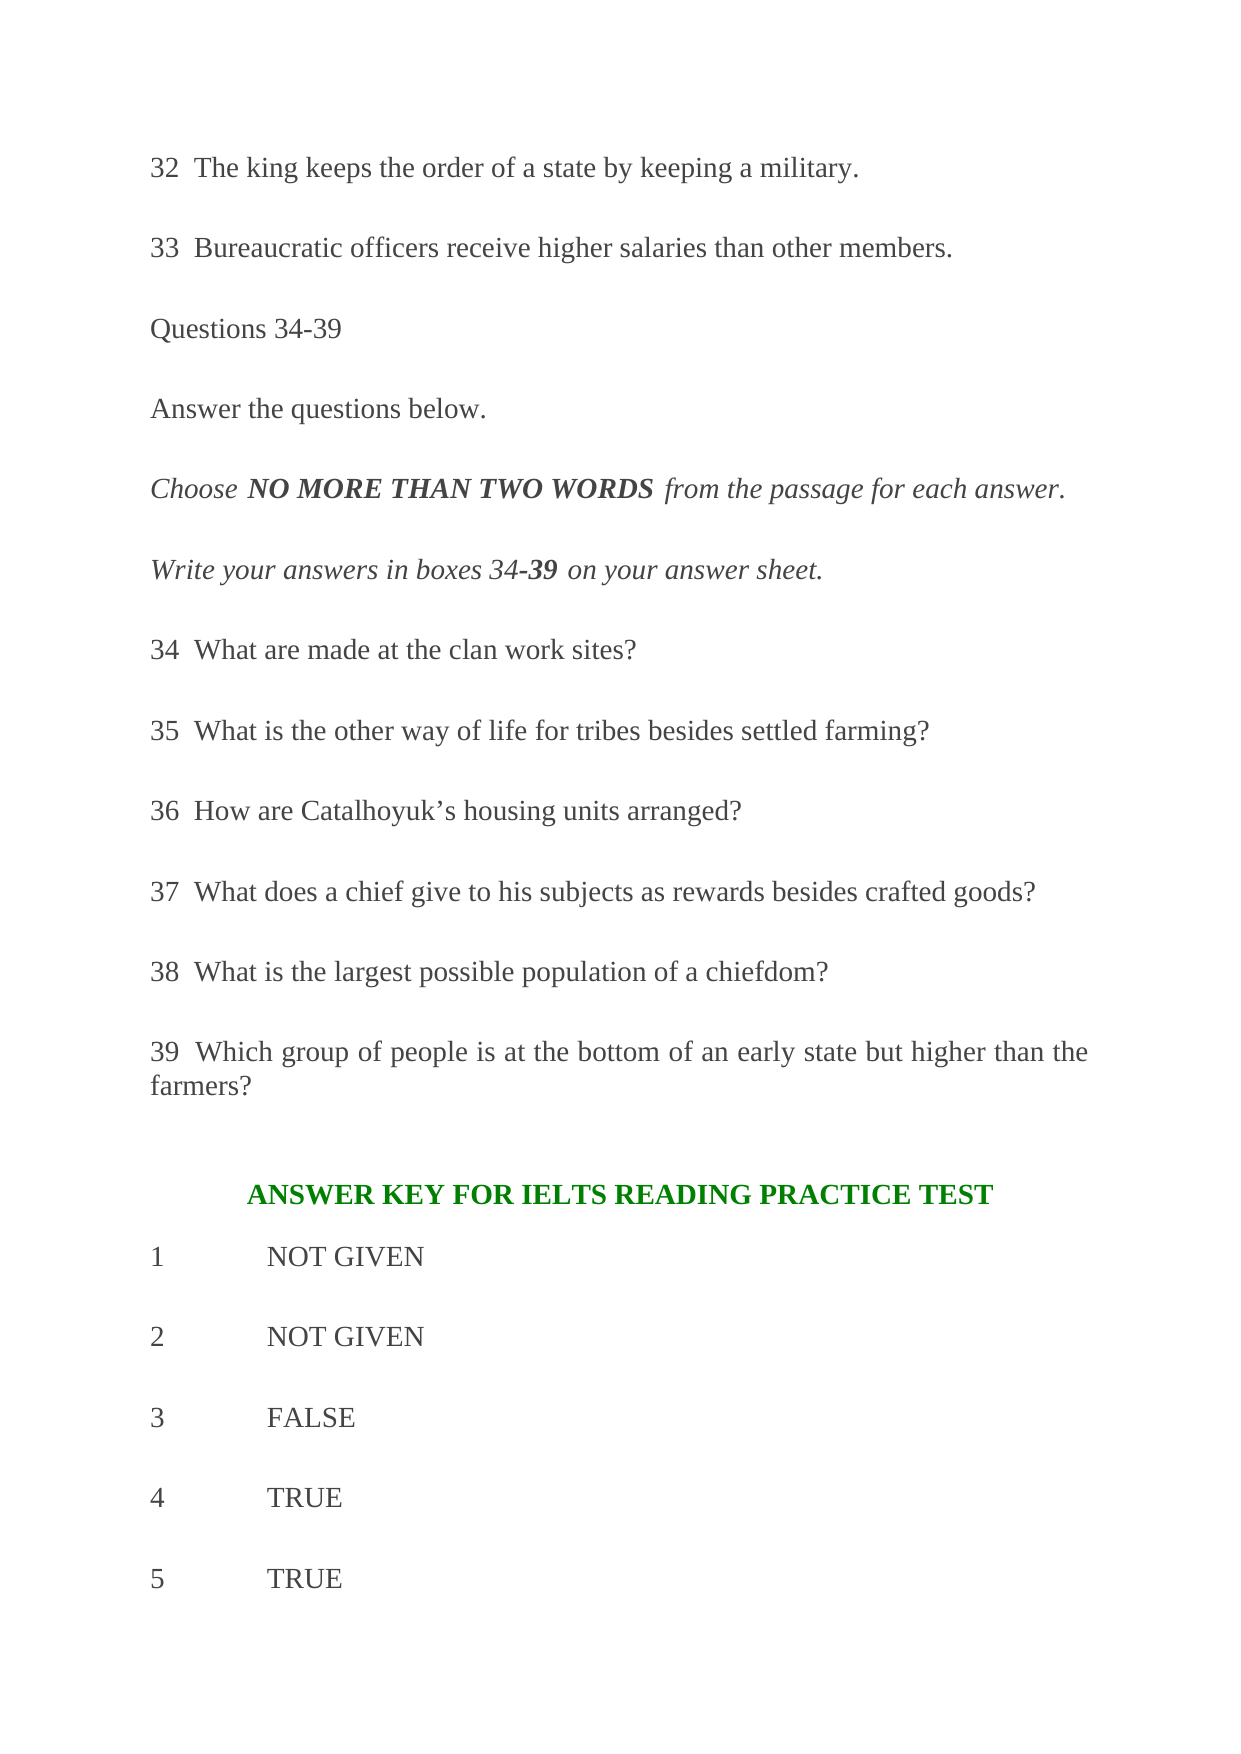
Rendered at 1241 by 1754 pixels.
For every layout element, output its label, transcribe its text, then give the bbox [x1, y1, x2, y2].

text 36 How are Catalhoyuk’s housing units arranged? [150, 793, 1090, 827]
text 38 What is the largest possible population of a chiefdom? [150, 954, 1090, 988]
text 33 Bureaucratic officers receive higher salaries than other members. [150, 230, 1090, 264]
text 34 What are made at the clan work sites? [150, 632, 1090, 666]
text 32 The king keeps the order of a state by keeping a military. [150, 150, 1090, 183]
text 35 What is the other way of life for tribes besides settled farming? [150, 713, 1090, 746]
text 5 TRUE [150, 1561, 1090, 1594]
text Choose NO MORE THAN TWO WORDS from the passage for each answer. [150, 472, 1090, 505]
text Write your answers in boxes 34-39 on your answer sheet. [150, 552, 1090, 586]
text Answer the questions below. [150, 391, 1090, 425]
text 3 FALSE [150, 1400, 1090, 1433]
text 4 TRUE [150, 1480, 1090, 1514]
text Questions 34-39 [150, 311, 1090, 344]
text 39 Which group of people is at the bottom of an early state but higher than the farmers? [150, 1034, 1090, 1102]
text 37 What does a chief give to his subjects as rewards besides crafted goods? [150, 874, 1090, 907]
text 2 NOT GIVEN [150, 1319, 1090, 1353]
text 1 NOT GIVEN [150, 1239, 1090, 1273]
text ANSWER KEY FOR IELTS READING PRACTICE TEST [150, 1148, 1090, 1211]
